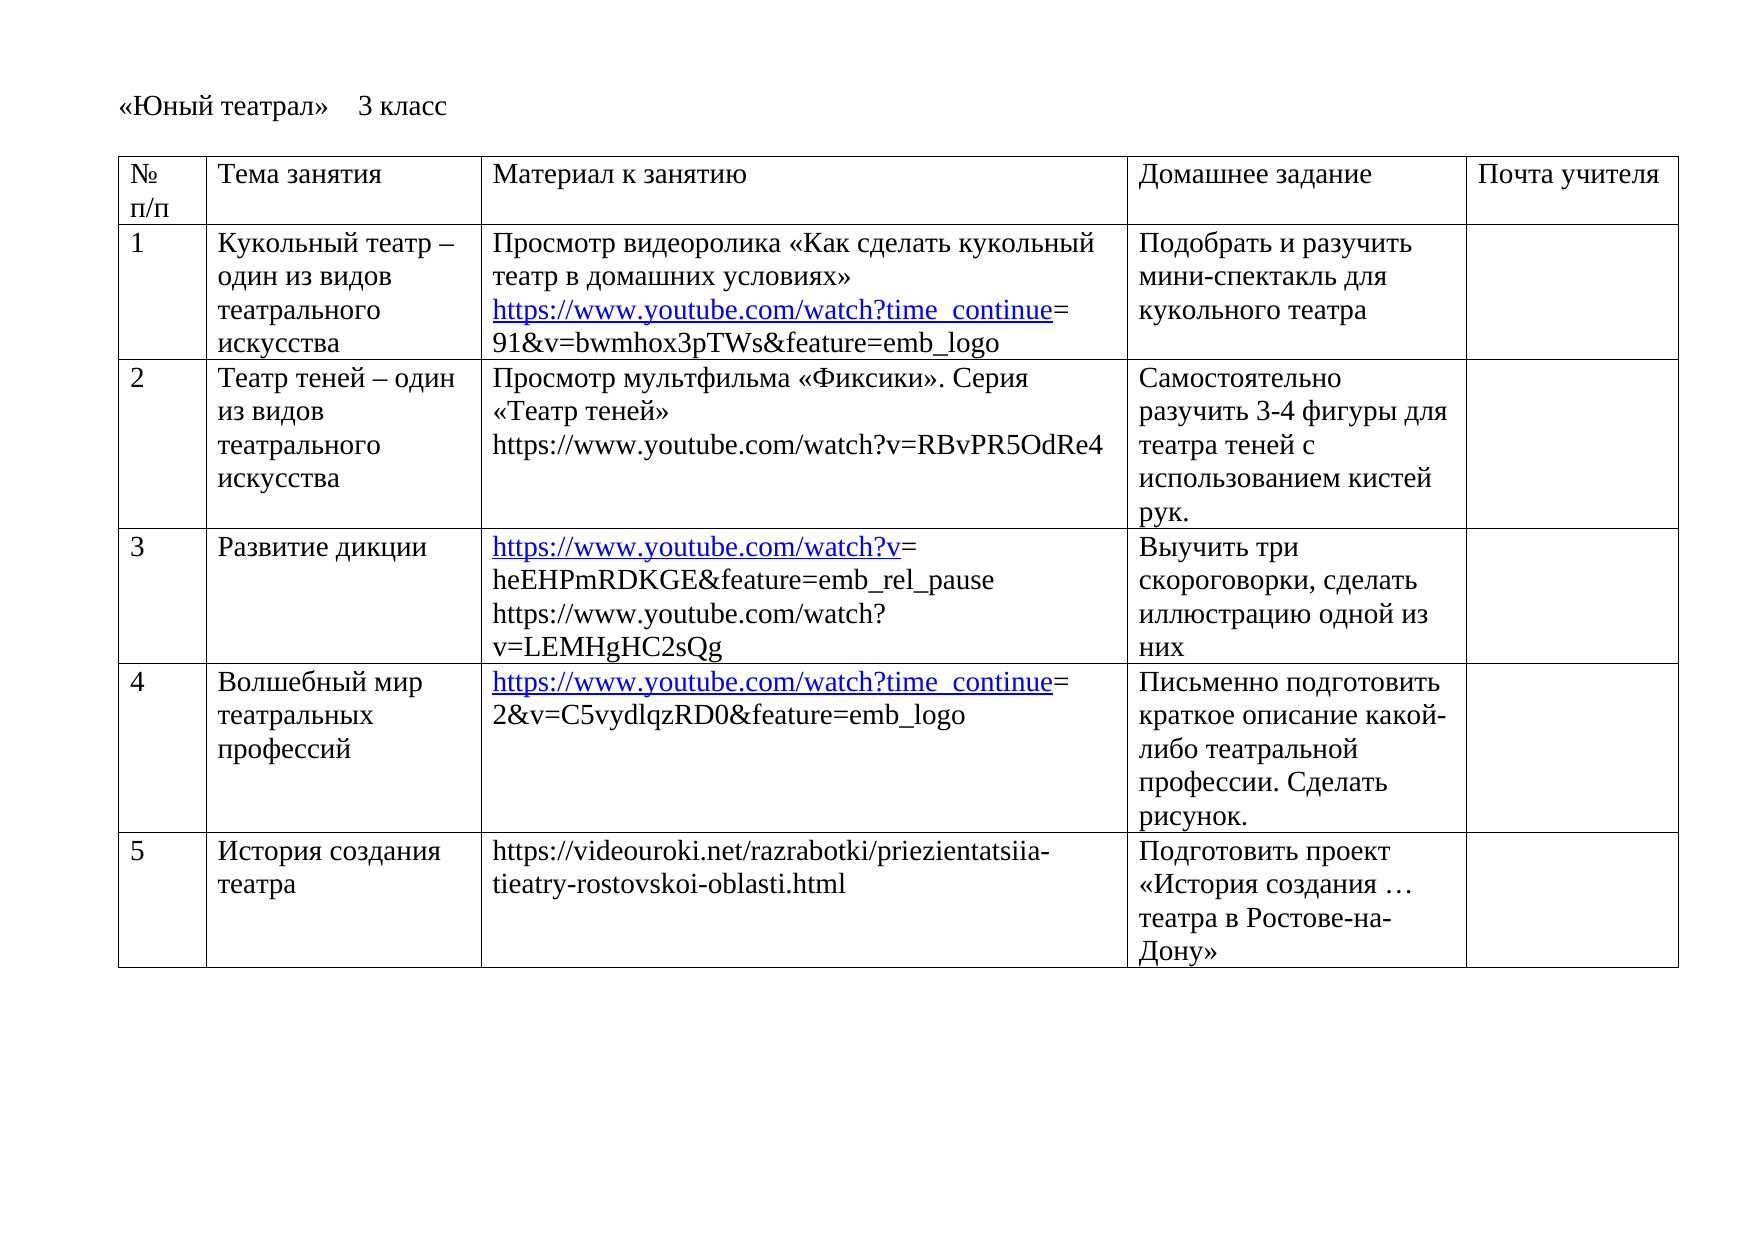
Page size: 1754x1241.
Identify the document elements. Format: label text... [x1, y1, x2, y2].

table_cell 4 [119, 664, 206, 832]
table_header Тема занятия [207, 157, 481, 224]
table_cell 5 [119, 833, 206, 967]
table_cell [1467, 664, 1678, 832]
table_cell [1467, 833, 1678, 967]
table_cell Самостоятельно разучить 3-4 фигуры для театра теней с использованием кистей рук. [1128, 360, 1466, 528]
table_header № п/п [119, 157, 206, 224]
table_cell Выучить три скороговорки, сделать иллюстрацию одной из них [1128, 529, 1466, 663]
table_cell Просмотр мультфильма «Фиксики». Серия «Театр теней» https://www.youtube.com/watch?v=RBvPR5OdRe4 [482, 360, 1127, 528]
table_cell [1467, 529, 1678, 663]
table_cell Подобрать и разучить мини-спектакль для кукольного театра [1128, 225, 1466, 359]
table_cell https://videouroki.net/razrabotki/priezientatsiia-tieatry-rostovskoi-oblasti.html [482, 833, 1127, 967]
table_cell Просмотр видеоролика «Как сделать кукольный театр в домашних условиях» https://www.youtube.com/watch?time_continue= 91&v=bwmhox3pTWs&feature=emb_logo [482, 225, 1127, 359]
table_cell [1467, 225, 1678, 359]
table_cell 3 [119, 529, 206, 663]
table_cell 1 [119, 225, 206, 359]
table_cell https://www.youtube.com/watch?v= heEHPmRDKGE&feature=emb_rel_pause https://www.youtube.com/watch?v=LEMHgHC2sQg [482, 529, 1127, 663]
table_cell 2 [119, 360, 206, 528]
table_header Домашнее задание [1128, 157, 1466, 224]
table_cell История создания театра [207, 833, 481, 967]
table_cell Кукольный театр – один из видов театрального искусства [207, 225, 481, 359]
table_cell https://www.youtube.com/watch?time_continue= 2&v=C5vydlqzRD0&feature=emb_logo [482, 664, 1127, 832]
table_cell Театр теней – один из видов театрального искусства [207, 360, 481, 528]
table_header Материал к занятию [482, 157, 1127, 224]
text «Юный театрал» 3 класс [118, 88, 1636, 122]
table_cell Развитие дикции [207, 529, 481, 663]
table_cell Волшебный мир театральных профессий [207, 664, 481, 832]
table_cell Подготовить проект «История создания … театра в Ростове-на-Дону» [1128, 833, 1466, 967]
table_cell [1467, 360, 1678, 528]
table_header Почта учителя [1467, 157, 1678, 224]
table_cell Письменно подготовить краткое описание какой-либо театральной профессии. Сделать рисунок. [1128, 664, 1466, 832]
